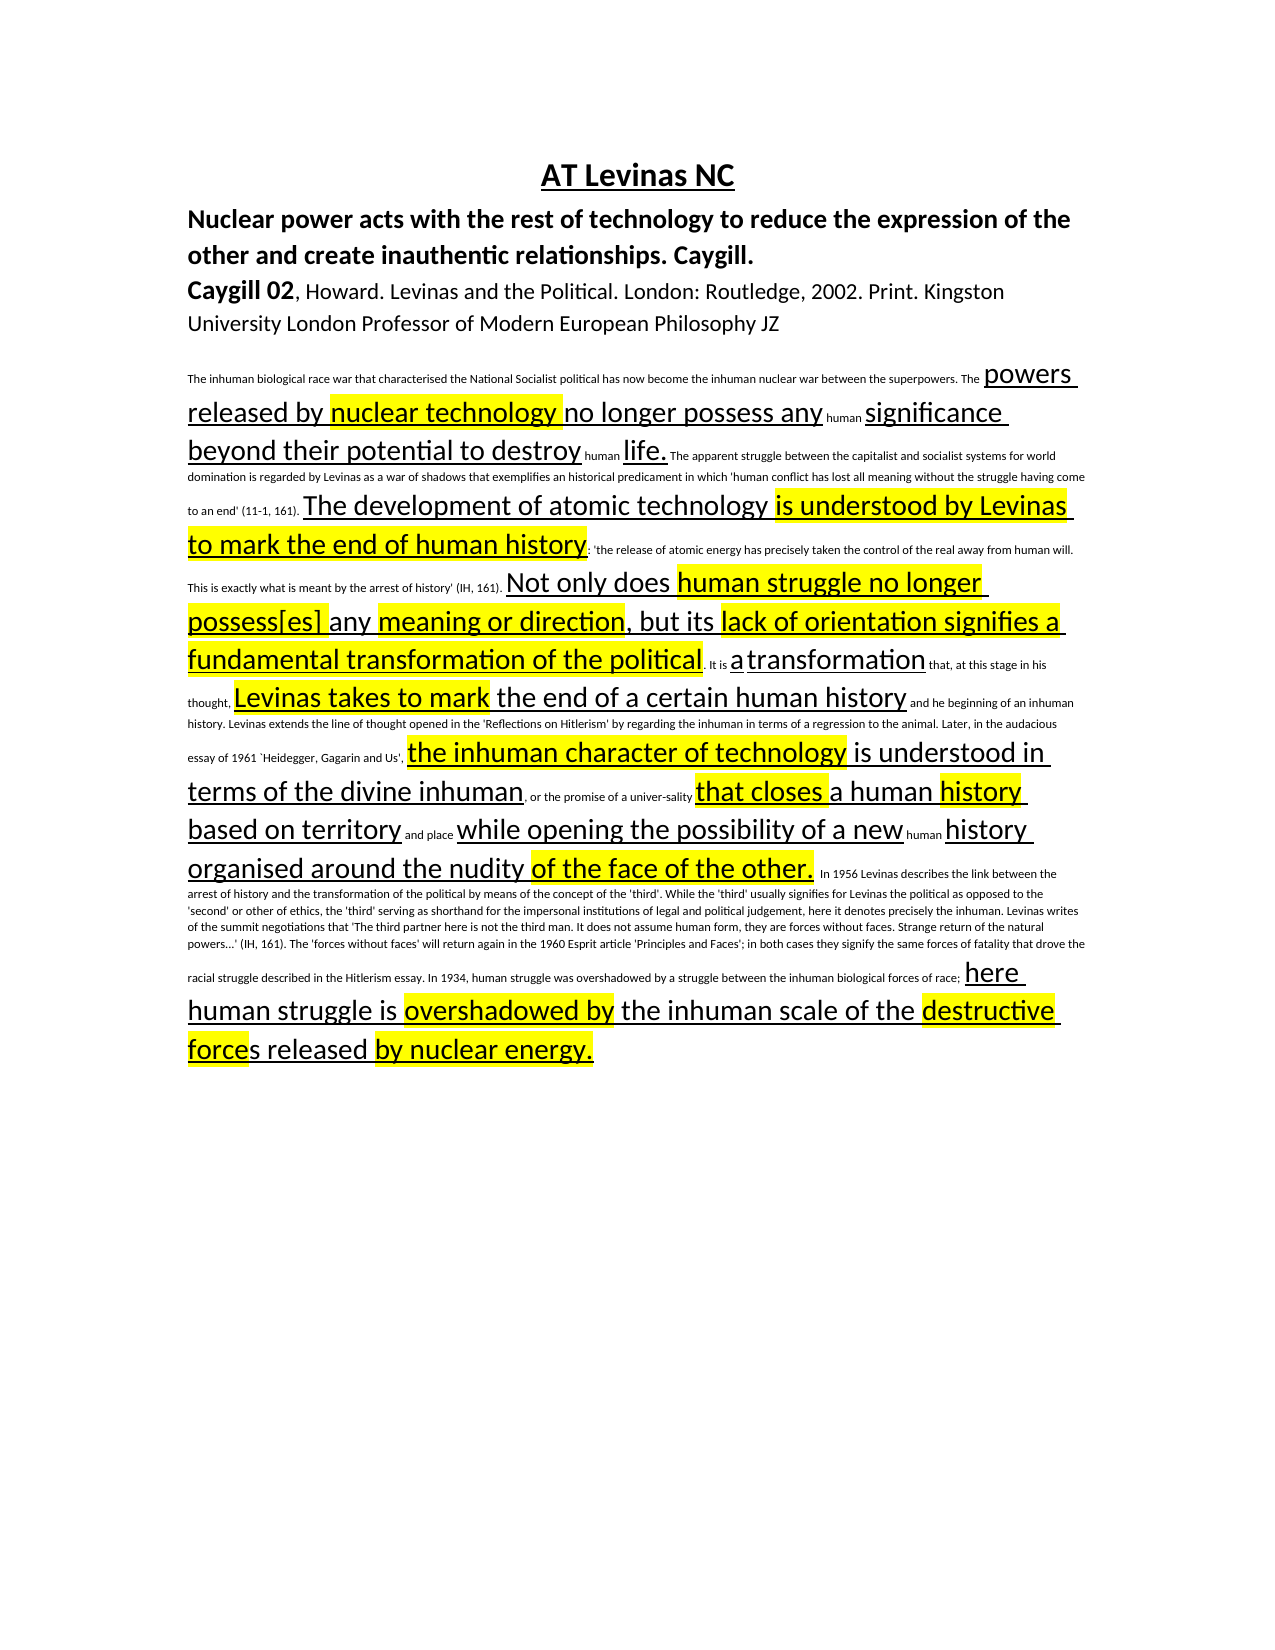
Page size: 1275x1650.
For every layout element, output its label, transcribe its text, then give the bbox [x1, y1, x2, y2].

text The inhuman biological race war that characterised the National Socialist political has now become the inhuman nuclear war between the superpowers. The powers released by nuclear technology no longer possess any human significance beyond their potential to destroy human life. The apparent struggle between the capitalist and socialist systems for world domination is regarded by Levinas as a war of shadows that exemplifies an historical predicament in which 'human conflict has lost all meaning without the struggle having come to an end' (11-1, 161). The development of atomic technology is understood by Levinas to mark the end of human history: 'the release of atomic energy has precisely taken the control of the real away from human will. This is exactly what is meant by the arrest of history' (IH, 161). Not only does human struggle no longer possess[es] any meaning or direction, but its lack of orientation signifies a fundamental transformation of the political. It is a transformation that, at this stage in his thought, Levinas takes to mark the end of a certain human history and he beginning of an inhuman history. Levinas extends the line of thought opened in the 'Reflections on Hitlerism' by regarding the inhuman in terms of a regression to the animal. Later, in the audacious essay of 1961 `Heidegger, Gagarin and Us', the inhuman character of technology is understood in terms of the divine inhuman, or the promise of a univer-sality that closes a human history based on territory and place while opening the possibility of a new human history organised around the nudity of the face of the other. In 1956 Levinas describes the link between the arrest of history and the transformation of the political by means of the concept of the 'third'. While the 'third' usually signifies for Levinas the political as opposed to the 'second' or other of ethics, the 'third' serving as shorthand for the impersonal institutions of legal and political judgement, here it denotes precisely the inhuman. Levinas writes of the summit negotiations that 'The third partner here is not the third man. It does not assume human form, they are forces without faces. Strange return of the natural powers...' (IH, 161). The 'forces without faces' will return again in the 1960 Esprit article 'Principles and Faces'; in both cases they signify the same forces of fatality that drove the racial struggle described in the Hitlerism essay. In 1934, human struggle was overshadowed by a struggle between the inhuman biological forces of race; here human struggle is overshadowed by the inhuman scale of the destructive forces released by nuclear energy. [187, 356, 1087, 1067]
subtitle AT Levinas NC [187, 154, 1087, 195]
subtitle Nuclear power acts with the rest of technology to reduce the expression of the other and create inauthentic relationships. Caygill. [187, 202, 1087, 271]
text Caygill 02, Howard. Levinas and the Political. London: Routledge, 2002. Print. Kingston University London Professor of Modern European Philosophy JZ [187, 273, 1087, 337]
